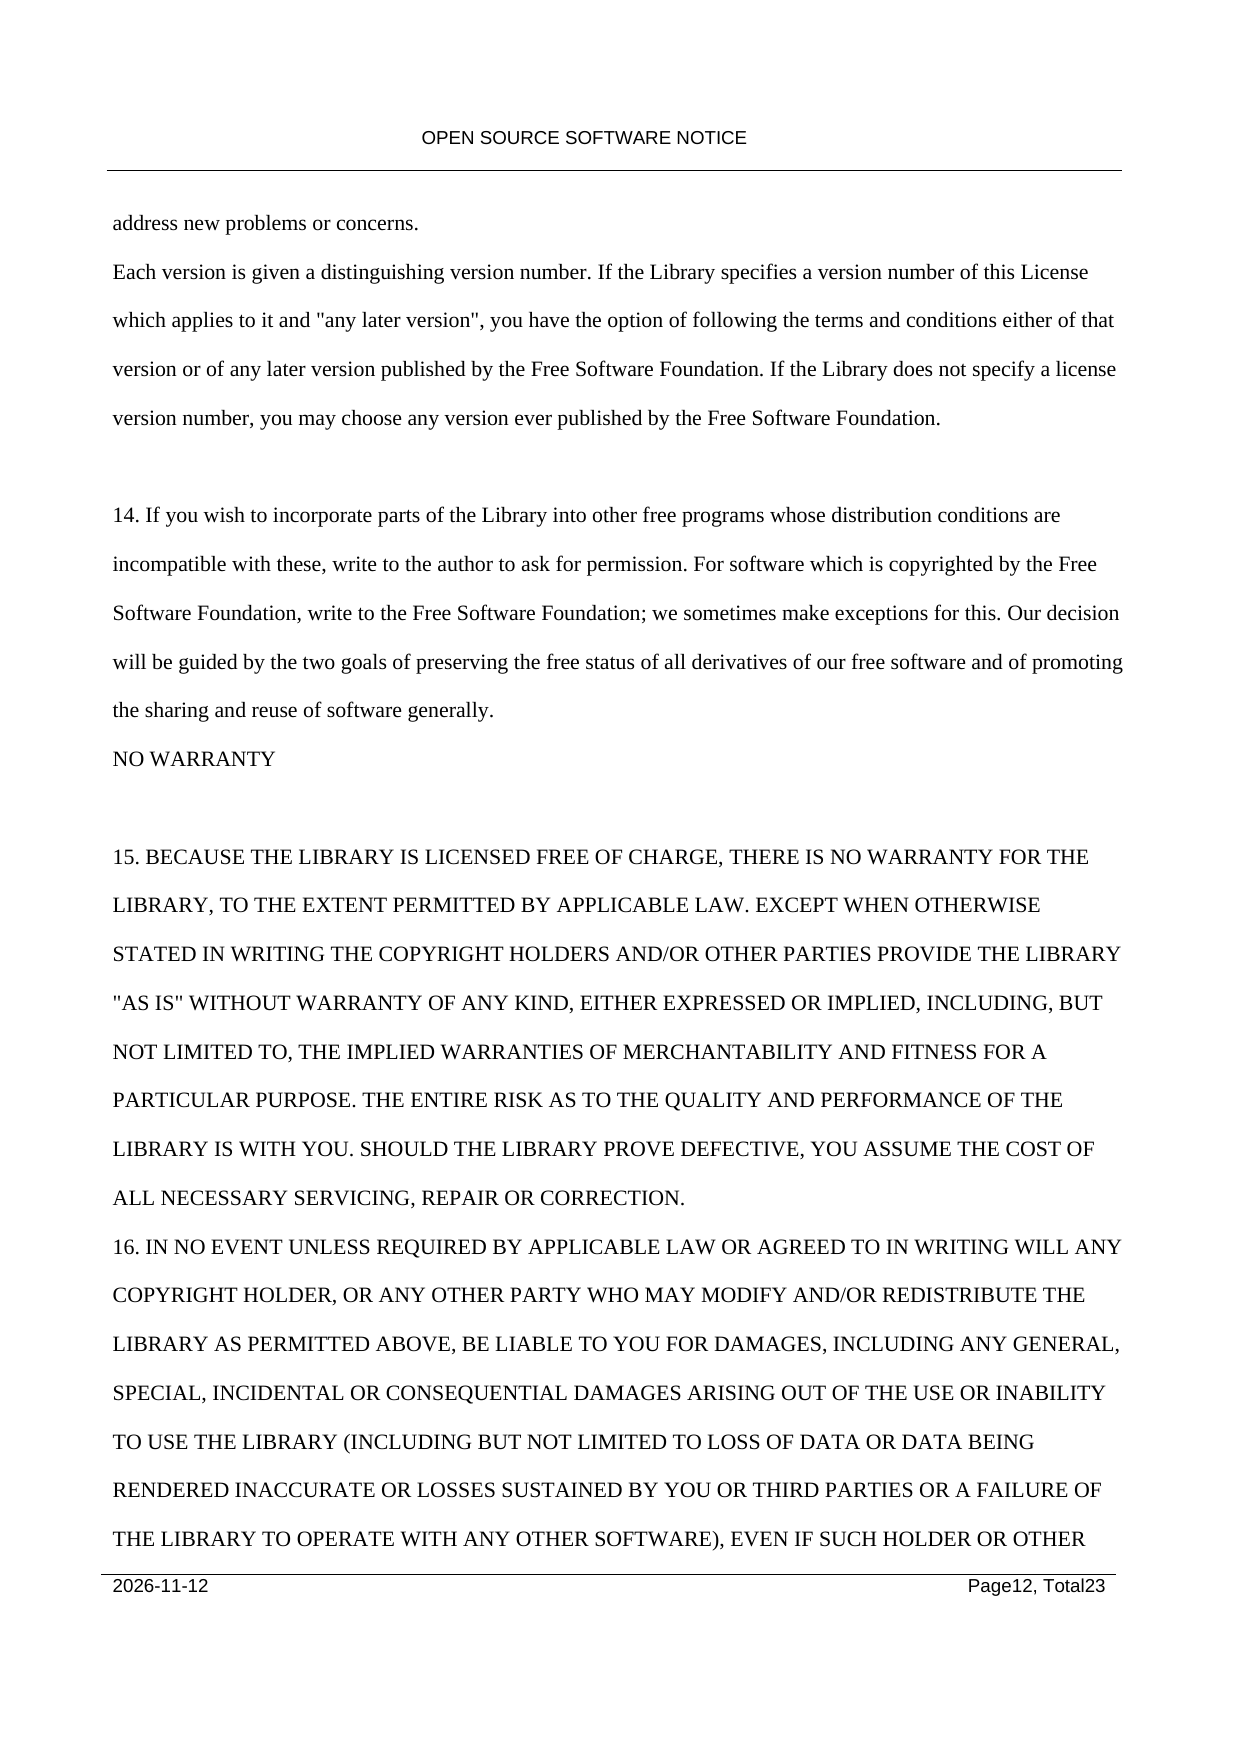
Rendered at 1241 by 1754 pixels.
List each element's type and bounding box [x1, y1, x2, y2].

text [112, 206, 1128, 1555]
